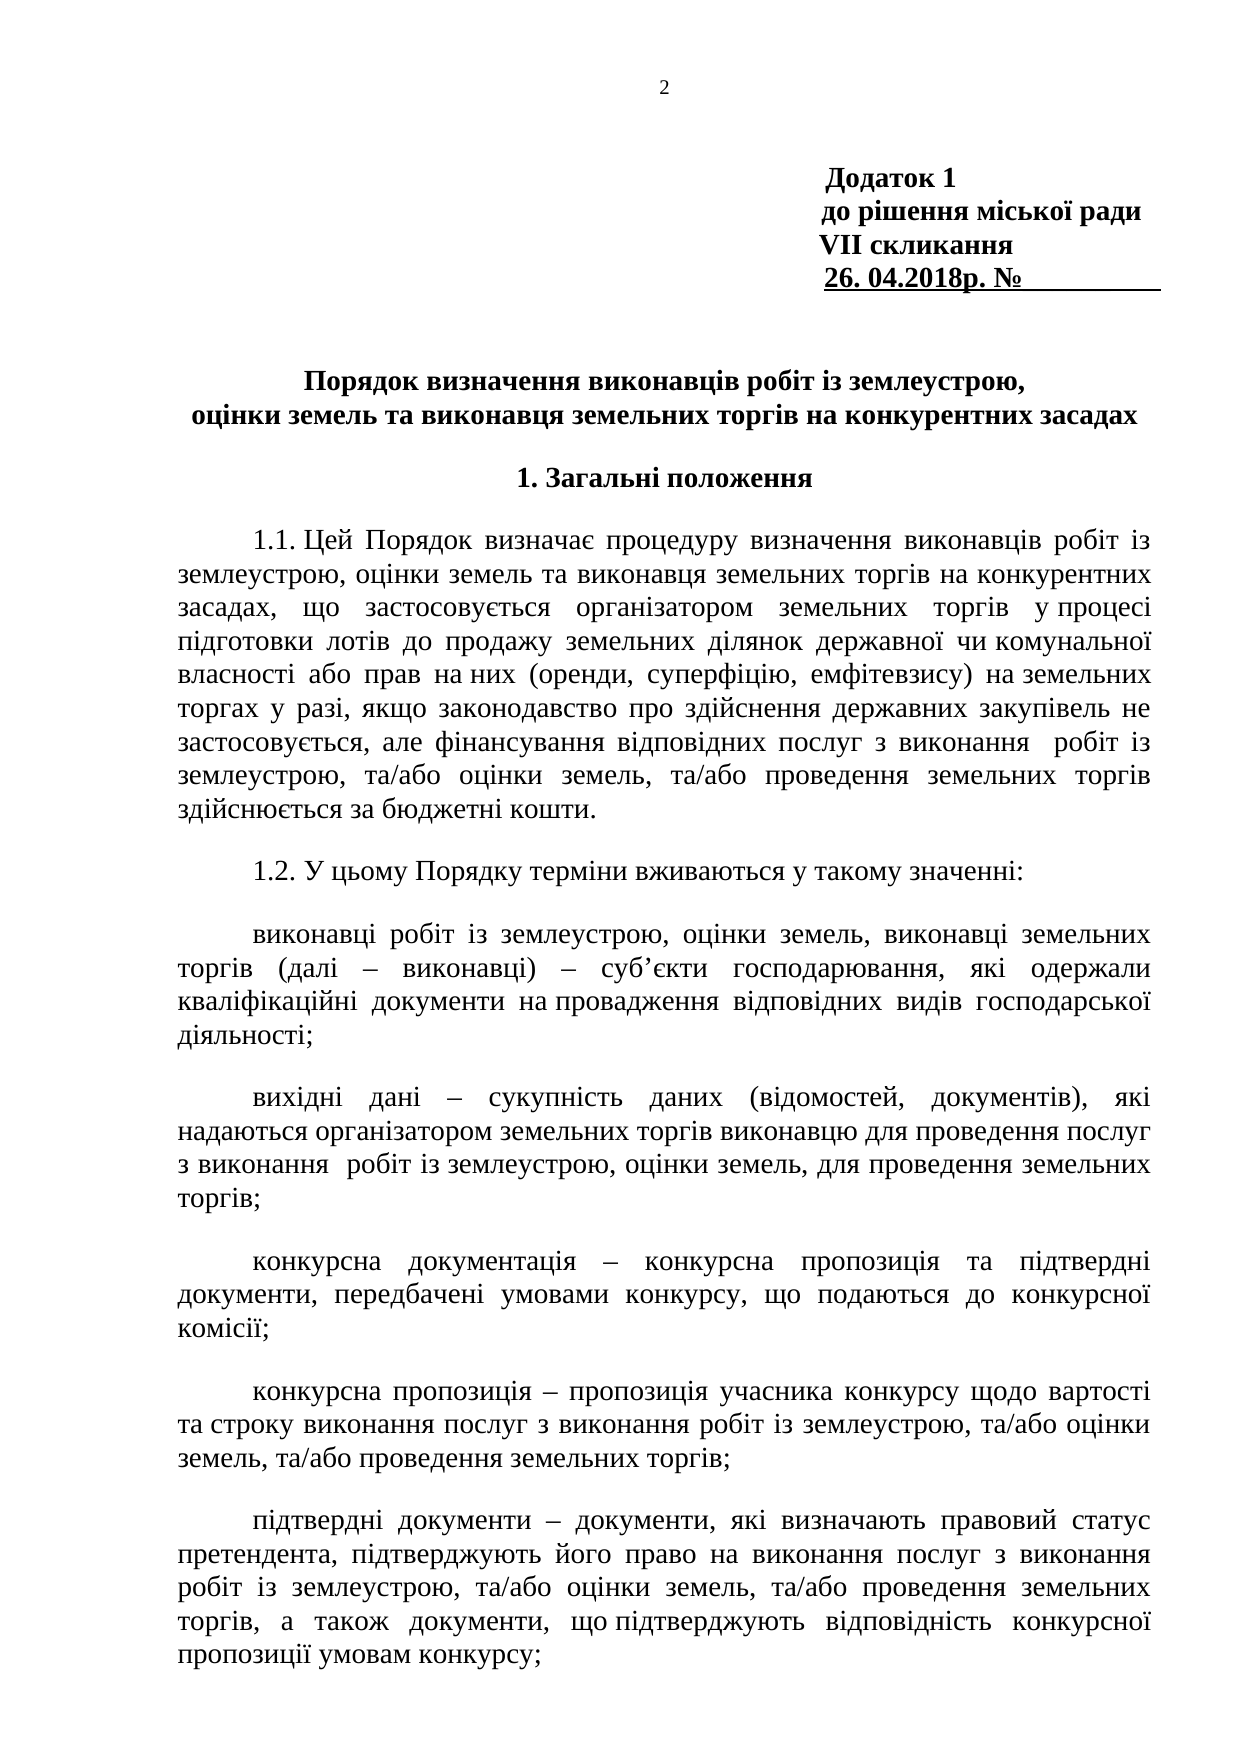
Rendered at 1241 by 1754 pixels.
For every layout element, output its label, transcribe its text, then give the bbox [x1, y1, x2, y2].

text до рішення міської ради [177, 193, 1152, 227]
text Додаток 1 [177, 160, 1152, 193]
text 1.1. Цей Порядок визначає процедуру визначення виконавців робіт із землеустрою, оцінки земель та виконавця земельних торгів на конкурентних засадах, що застосовується організатором земельних торгів у процесі підготовки лотів до продажу земельних ділянок державної чи комунальної власності або прав на них (оренди, суперфіцію, емфітевзису) на земельних торгах у разі, якщо законодавство про здійснення державних закупівель не застосовується, але фінансування відповідних послуг з виконання робіт із землеустрою, та/або оцінки земель, та/або проведення земельних торгів здійснюється за бюджетні кошти. [177, 522, 1152, 824]
text конкурсна пропозиція – пропозиція учасника конкурсу щодо вартості та строку виконання послуг з виконання робіт із землеустрою, та/або оцінки земель, та/або проведення земельних торгів; [177, 1373, 1152, 1473]
text вихідні дані – сукупність даних (відомостей, документів), які надаються організатором земельних торгів виконавцю для проведення послуг з виконання робіт із землеустрою, оцінки земель, для проведення земельних торгів; [177, 1079, 1152, 1214]
text виконавці робіт із землеустрою, оцінки земель, виконавці земельних торгів (далі – виконавці) – суб’єкти господарювання, які одержали кваліфікаційні документи на провадження відповідних видів господарської діяльності; [177, 916, 1152, 1050]
text VII скликання [177, 227, 1152, 260]
text 1. Загальні положення [177, 460, 1152, 493]
text конкурсна документація – конкурсна пропозиція та підтвердні документи, передбачені умовами конкурсу, що подаються до конкурсної комісії; [177, 1243, 1152, 1343]
text 26. 04.2018р. №______ [177, 260, 1152, 294]
text 1.2. У цьому Порядку терміни вживаються у такому значенні: [177, 853, 1152, 887]
text Порядок визначення виконавців робіт із землеустрою, [177, 363, 1152, 397]
text підтвердні документи – документи, які визначають правовий статус претендента, підтверджують його право на виконання послуг з виконання робіт із землеустрою, та/або оцінки земель, та/або проведення земельних торгів, а також документи, що підтверджують відповідність конкурсної пропозиції умовам конкурсу; [177, 1502, 1152, 1670]
text оцінки земель та виконавця земельних торгів на конкурентних засадах [177, 397, 1152, 431]
